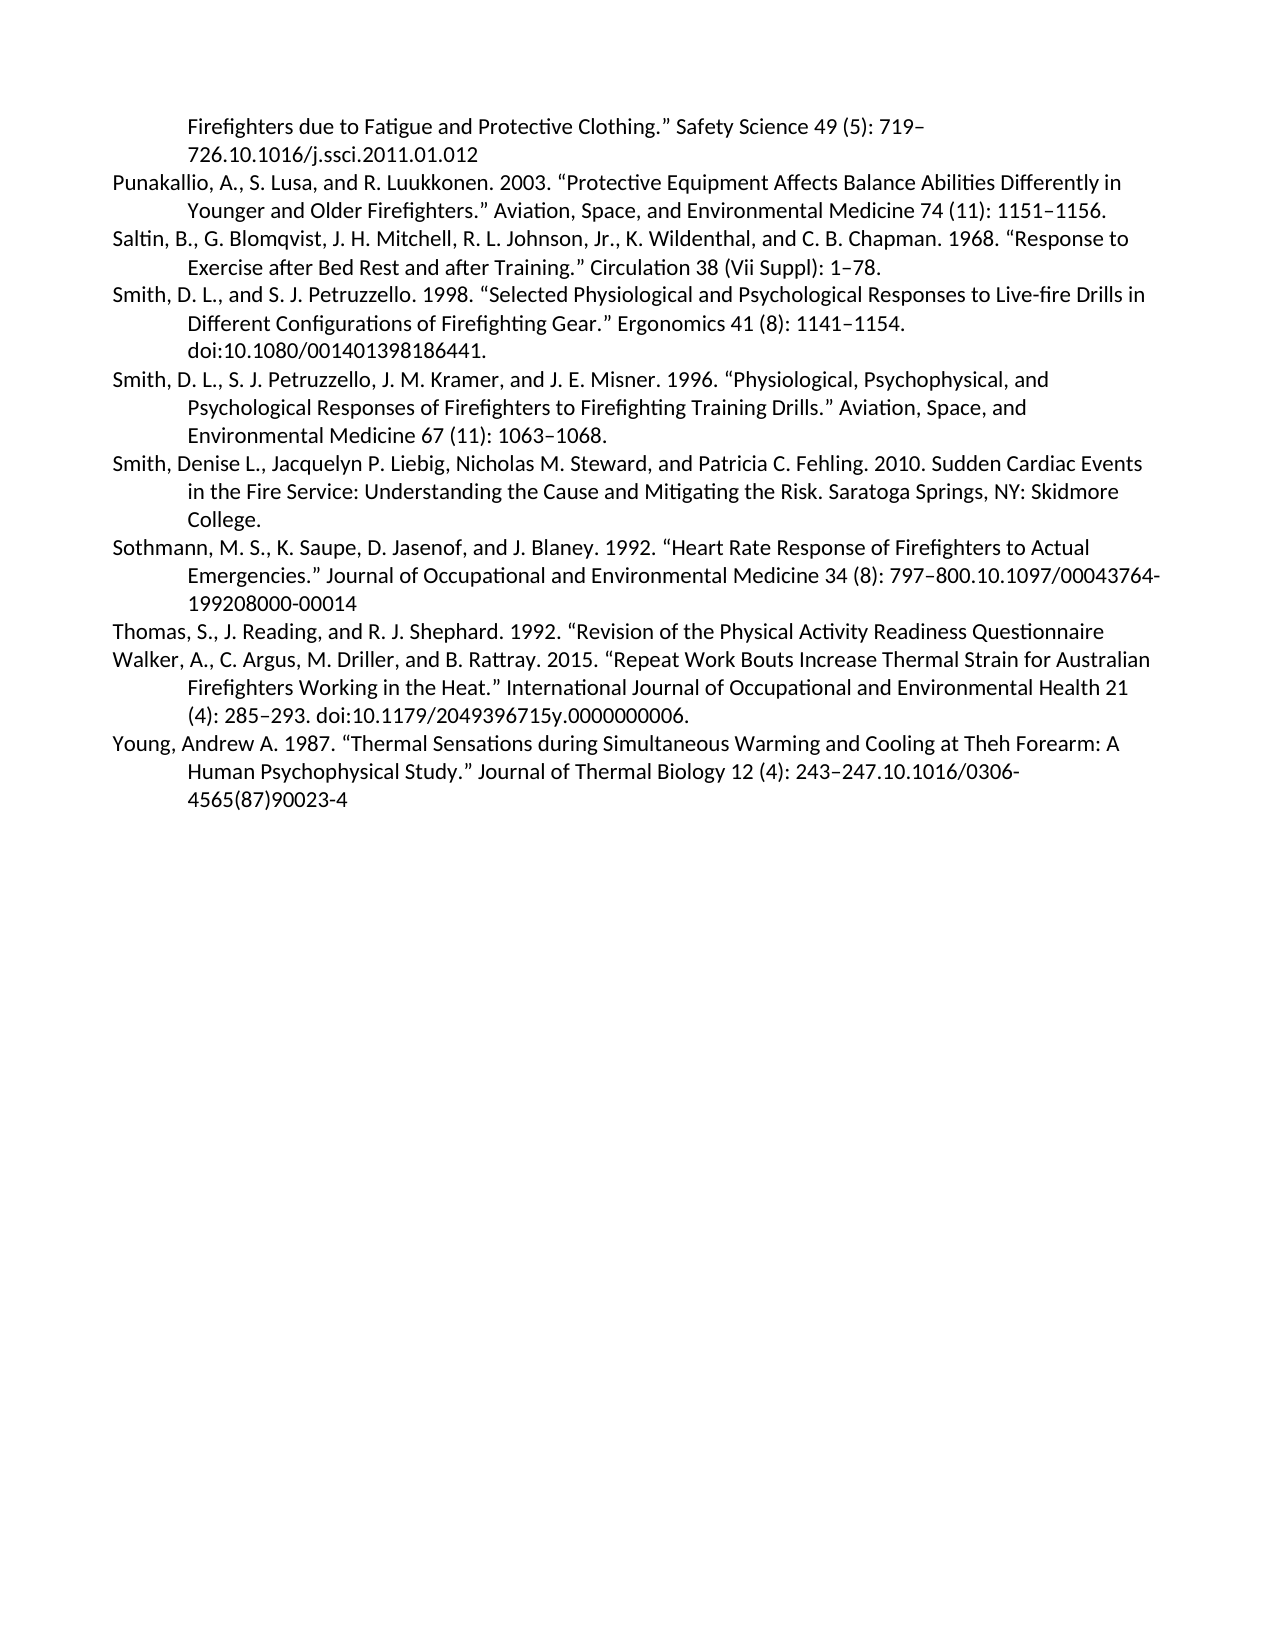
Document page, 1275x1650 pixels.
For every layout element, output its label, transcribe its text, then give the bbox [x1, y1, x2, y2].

text Punakallio, A., S. Lusa, and R. Luukkonen. 2003. “Protective Equipment Affects Balance Abilities Differently in [112, 168, 1162, 197]
text Firefighters due to Fatigue and Protective Clothing.” Safety Science 49 (5): 719– [187, 112, 1162, 141]
text Different Configurations of Firefighting Gear.” Ergonomics 41 (8): 1141–1154. [187, 309, 1162, 337]
text Firefighters Working in the Heat.” International Journal of Occupational and Environmental Health 21 [187, 673, 1162, 701]
text Thomas, S., J. Reading, and R. J. Shephard. 1992. “Revision of the Physical Activity Readiness Questionnaire [112, 617, 1162, 645]
text Walker, A., C. Argus, M. Driller, and B. Rattray. 2015. “Repeat Work Bouts Increase Thermal Strain for Australian [112, 645, 1162, 673]
text College. [187, 505, 1162, 533]
text 726.10.1016/j.ssci.2011.01.012 [187, 141, 1162, 168]
text in the Fire Service: Understanding the Cause and Mitigating the Risk. Saratoga Springs, NY: Skidmore [187, 477, 1162, 505]
text Environmental Medicine 67 (11): 1063–1068. [187, 421, 1162, 449]
text Sothmann, M. S., K. Saupe, D. Jasenof, and J. Blaney. 1992. “Heart Rate Response of Firefighters to Actual [112, 533, 1162, 561]
text Smith, D. L., S. J. Petruzzello, J. M. Kramer, and J. E. Misner. 1996. “Physiological, Psychophysical, and [112, 365, 1162, 393]
text Psychological Responses of Firefighters to Firefighting Training Drills.” Aviation, Space, and [187, 393, 1162, 421]
text Smith, D. L., and S. J. Petruzzello. 1998. “Selected Physiological and Psychological Responses to Live-fire Drills in [112, 281, 1162, 309]
text 199208000-00014 [187, 589, 1162, 617]
text 4565(87)90023-4 [187, 785, 1162, 813]
text (4): 285–293. doi:10.1179/2049396715y.0000000006. [187, 701, 1162, 729]
text Saltin, B., G. Blomqvist, J. H. Mitchell, R. L. Johnson, Jr., K. Wildenthal, and C. B. Chapman. 1968. “Response to [112, 224, 1162, 253]
text Human Psychophysical Study.” Journal of Thermal Biology 12 (4): 243–247.10.1016/0306- [187, 757, 1162, 785]
text Emergencies.” Journal of Occupational and Environmental Medicine 34 (8): 797–800.10.1097/00043764- [187, 561, 1162, 589]
text Young, Andrew A. 1987. “Thermal Sensations during Simultaneous Warming and Cooling at Theh Forearm: A [112, 729, 1162, 757]
text doi:10.1080/001401398186441. [187, 337, 1162, 365]
text Exercise after Bed Rest and after Training.” Circulation 38 (Vii Suppl): 1–78. [112, 253, 1162, 281]
text Younger and Older Firefighters.” Aviation, Space, and Environmental Medicine 74 (11): 1151–1156. [112, 197, 1162, 224]
text Smith, Denise L., Jacquelyn P. Liebig, Nicholas M. Steward, and Patricia C. Fehling. 2010. Sudden Cardiac Events [112, 449, 1162, 477]
